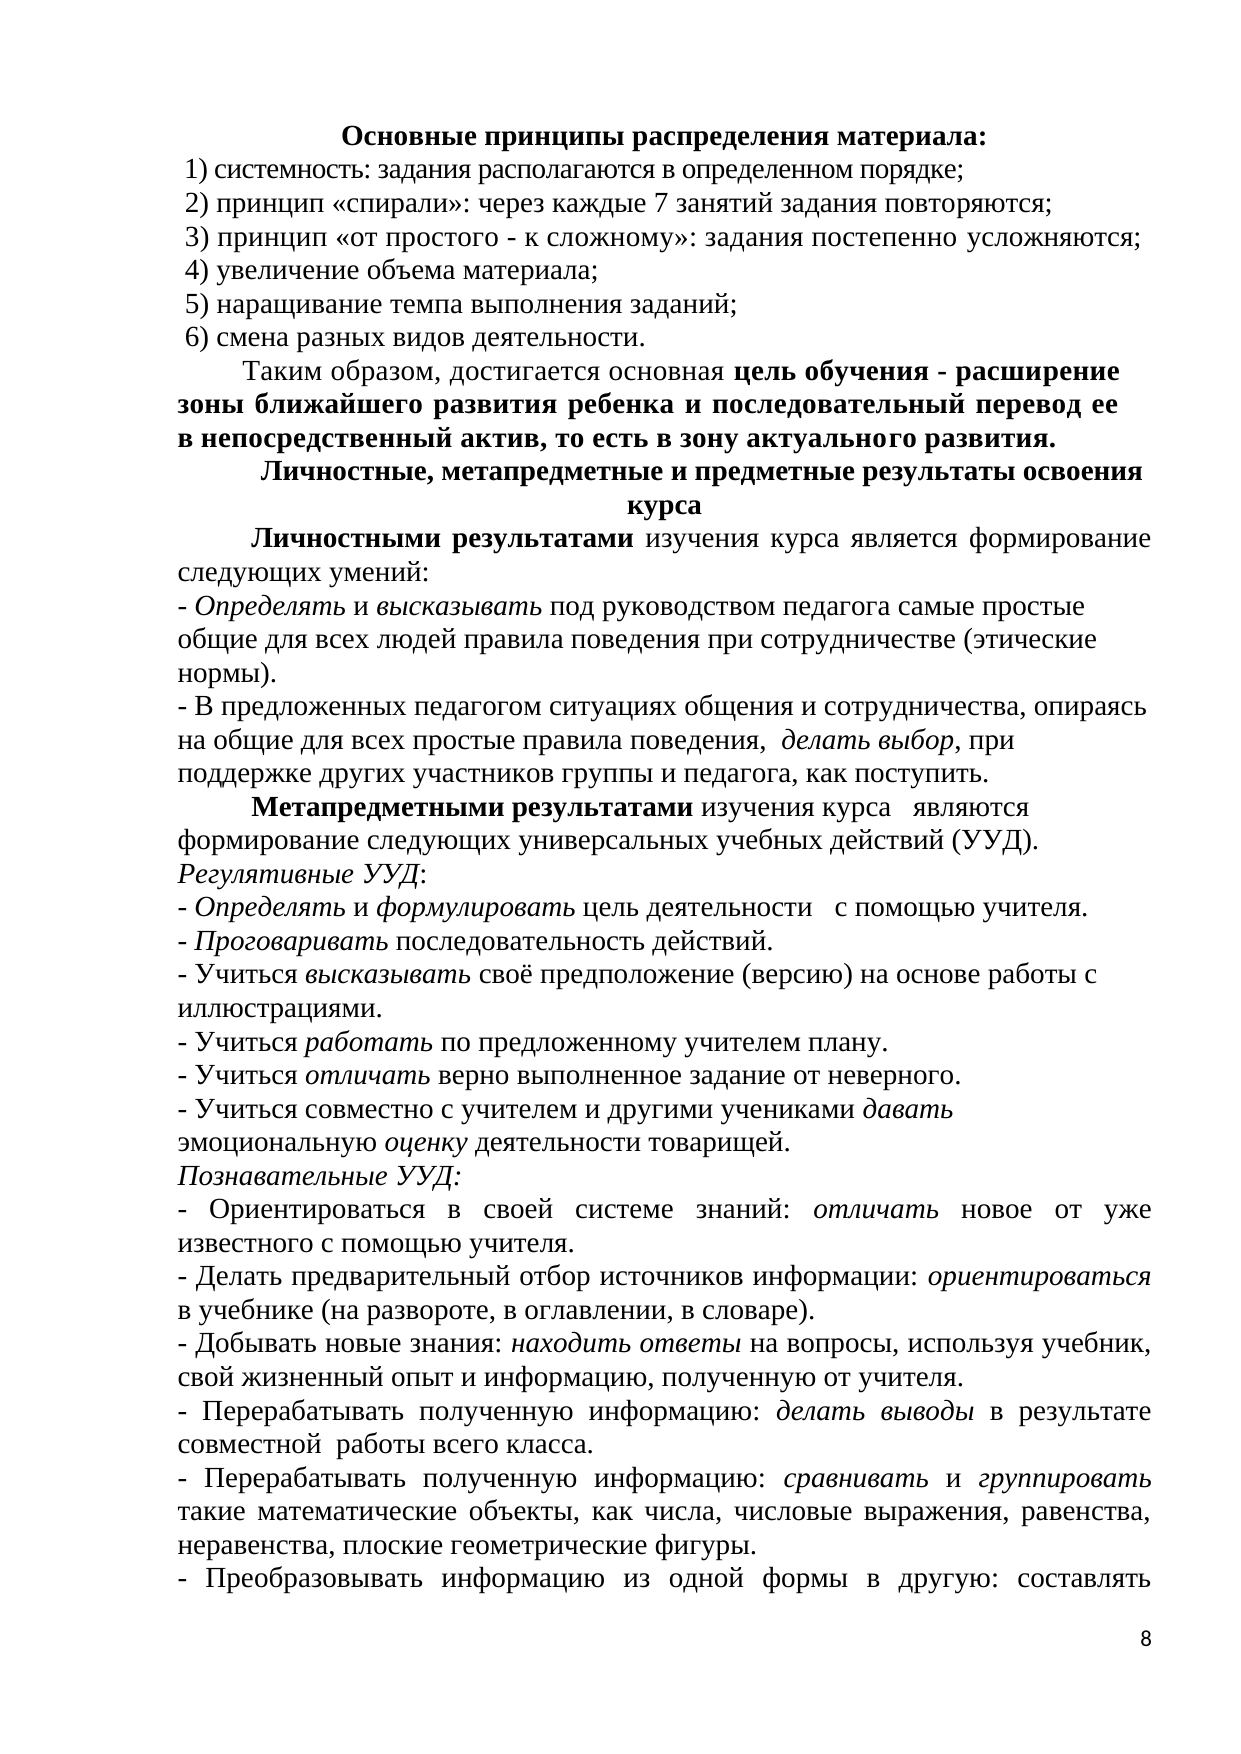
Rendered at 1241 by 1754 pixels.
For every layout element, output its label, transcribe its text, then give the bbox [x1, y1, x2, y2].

text - Определять и формулировать цель деятельности с помощью учителя. [177, 889, 1152, 923]
text Познавательные УУД: [177, 1158, 1152, 1191]
text 3) принцип «от простого - к сложному»: задания постепенно усложняются; [177, 219, 1152, 252]
text 5) наращивание темпа выполнения заданий; [177, 286, 1152, 319]
text Регулятивные УУД: [177, 856, 1152, 889]
text 1) системность: задания располагаются в определенном порядке; [177, 152, 1152, 185]
text - Определять и высказывать под руководством педагога самые простые общие для всех людей правила поведения при сотрудничестве (этические нормы). [177, 588, 1152, 688]
text - Учиться высказывать своё предположение (версию) на основе работы с иллюстрациями. [177, 957, 1152, 1024]
text - Добывать новые знания: находить ответы на вопросы, используя учебник, свой жизненный опыт и информацию, полученную от учителя. [177, 1326, 1152, 1393]
text - Учиться работать по предложенному учителем плану. [177, 1024, 1152, 1057]
text - Учиться совместно с учителем и другими учениками давать эмоциональную оценку деятельности товарищей. [177, 1091, 1152, 1158]
text - Учиться отличать верно выполненное задание от неверного. [177, 1057, 1152, 1091]
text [177, 1560, 1152, 1594]
text 4) увеличение объема материала; [177, 252, 1152, 286]
text - В предложенных педагогом ситуациях общения и сотрудничества, опираясь на общие для всех простые правила поведения, делать выбор, при поддержке других участников группы и педагога, как поступить. [177, 688, 1152, 789]
text Метапредметными результатами изучения курса являются формирование следующих универсальных учебных действий (УУД). [177, 789, 1152, 856]
text - Перерабатывать полученную информацию: делать выводы в результате совместной работы всего класса. [177, 1393, 1152, 1460]
text Личностными результатами изучения курса является формирование следующих умений: [177, 521, 1152, 588]
text - Делать предварительный отбор источников информации: ориентироваться в учебнике (на развороте, в оглавлении, в словаре). [177, 1258, 1152, 1326]
text 6) смена разных видов деятельности. [177, 319, 1152, 353]
text Личностные, метапредметные и предметные результаты освоения курса [177, 453, 1152, 521]
title - Проговаривать последовательность действий. [177, 923, 1152, 957]
text 2) принцип «спирали»: через каждые 7 занятий задания повторяются; [177, 185, 1152, 219]
text Таким образом, достигается основная цель обучения - расширение зоны ближайшего развития ребенка и последовательный перевод ее в непосредственный актив, то есть в зону актуального развития. [177, 353, 1120, 453]
text - Перерабатывать полученную информацию: сравнивать и группировать такие математические объекты, как числа, числовые выражения, равенства, неравенства, плоские геометрические фигуры. [177, 1460, 1152, 1560]
text Основные принципы распределения материала: [177, 118, 1152, 152]
text - Ориентироваться в своей системе знаний: отличать новое от уже известного с помощью учителя. [177, 1191, 1152, 1258]
